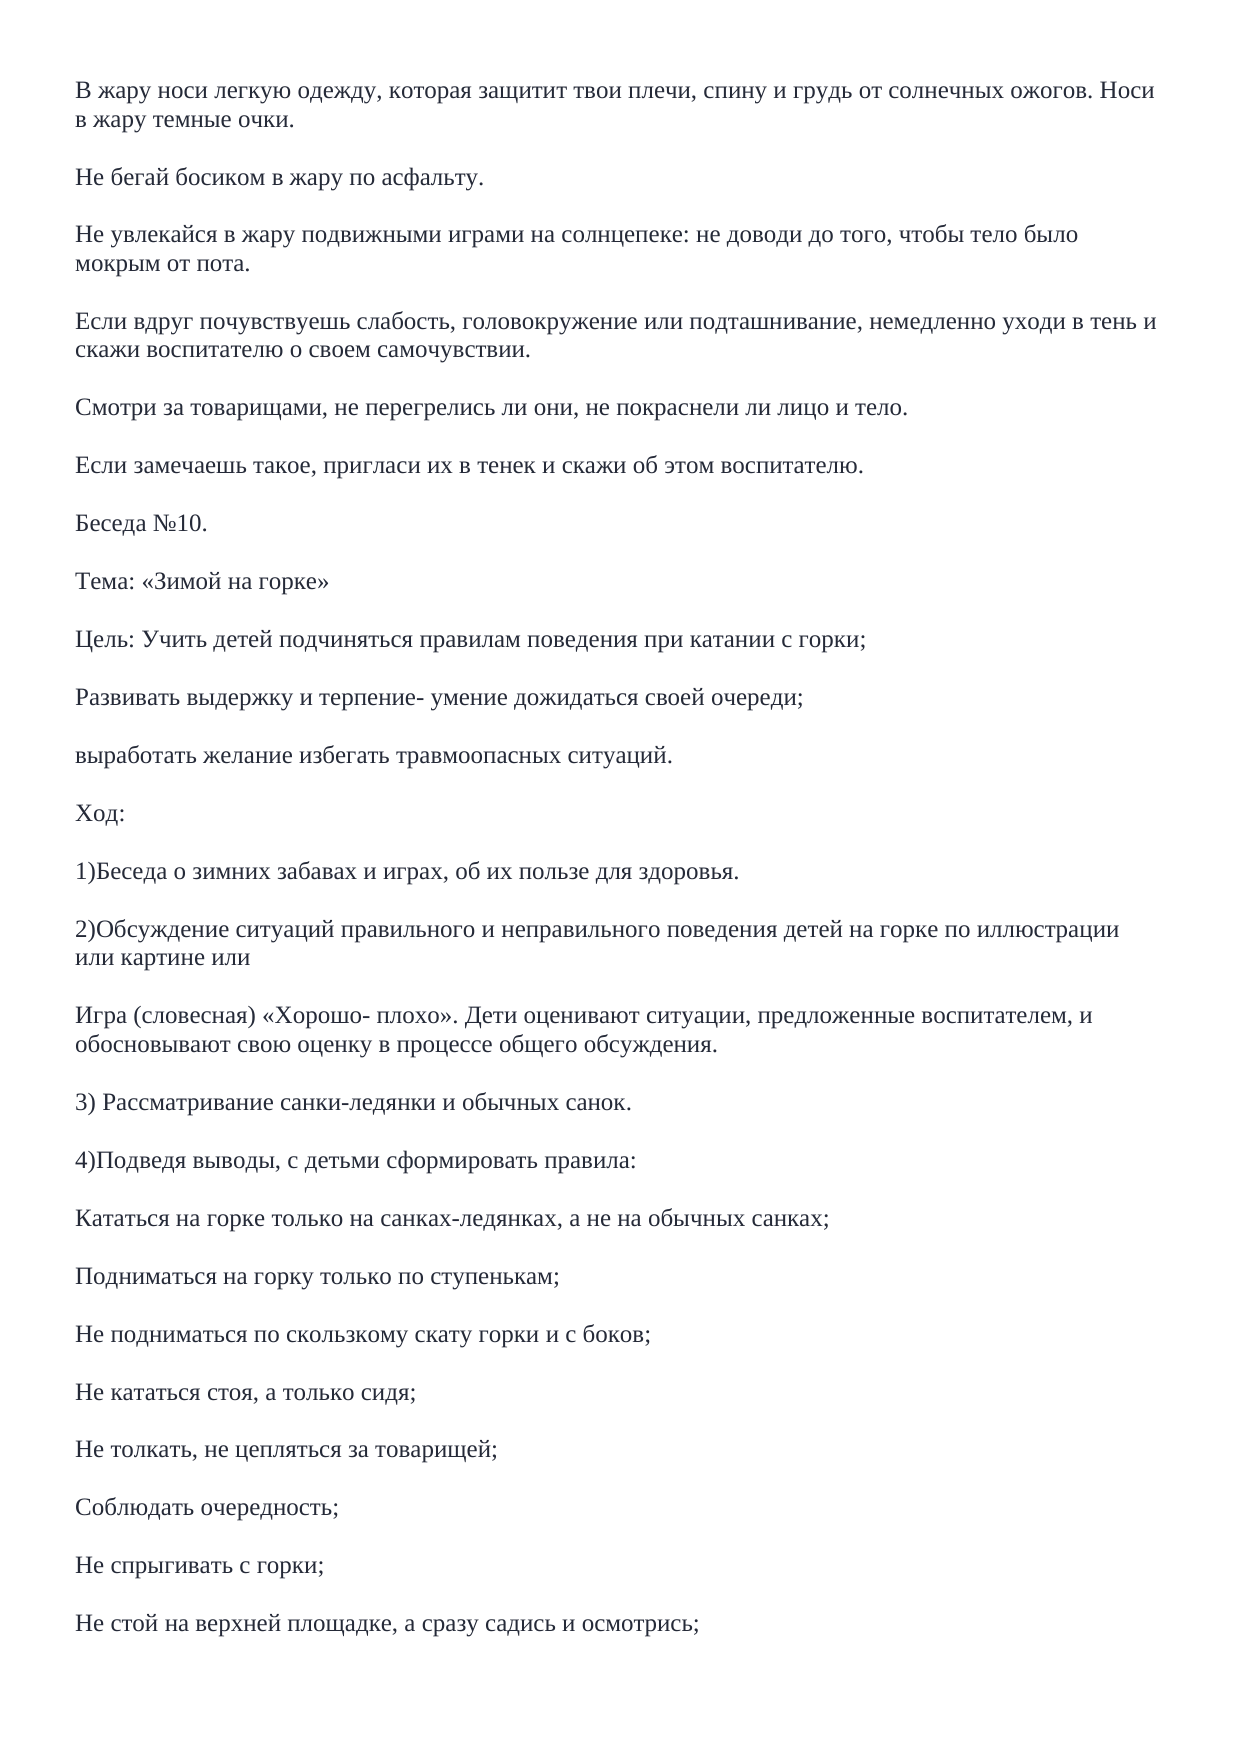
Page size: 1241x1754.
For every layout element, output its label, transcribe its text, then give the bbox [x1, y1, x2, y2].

text Не спрыгивать с горки; [75, 1550, 1165, 1579]
text 4)Подведя выводы, с детьми сформировать правила: [75, 1145, 1165, 1174]
text Не подниматься по скользкому скату горки и с боков; [75, 1319, 1165, 1347]
text Цель: Учить детей подчиняться правилам поведения при катании с горки; [75, 624, 1165, 653]
text выработать желание избегать травмоопасных ситуаций. [75, 740, 1165, 769]
text Соблюдать очередность; [75, 1492, 1165, 1521]
text Не увлекайся в жару подвижными играми на солнцепеке: не доводи до того, чтобы тело было мокрым от пота. [75, 219, 1165, 277]
text Игра (словесная) «Хорошо- плохо». Дети оценивают ситуации, предложенные воспитателем, и обосновывают свою оценку в процессе общего обсуждения. [75, 1000, 1165, 1058]
text Кататься на горке только на санках-ледянках, а не на обычных санках; [75, 1203, 1165, 1232]
text В жару носи легкую одежду, которая защитит твои плечи, спину и грудь от солнечных ожогов. Носи в жару темные очки. [75, 75, 1165, 132]
text Если замечаешь такое, пригласи их в тенек и скажи об этом воспитателю. [75, 450, 1165, 479]
text Тема: «Зимой на горке» [75, 566, 1165, 595]
text Если вдруг почувствуешь слабость, головокружение или подташнивание, немедленно уходи в тень и скажи воспитателю о своем самочувствии. [75, 306, 1165, 363]
text 2)Обсуждение ситуаций правильного и неправильного поведения детей на горке по иллюстрации или картине или [75, 914, 1165, 971]
text Ход: [75, 798, 1165, 827]
text Развивать выдержку и терпение- умение дожидаться своей очереди; [75, 682, 1165, 711]
text Не бегай босиком в жару по асфальту. [75, 162, 1165, 190]
text 1)Беседа о зимних забавах и играх, об их пользе для здоровья. [75, 856, 1165, 884]
text Не стой на верхней площадке, а сразу садись и осмотрись; [75, 1608, 1165, 1637]
text Подниматься на горку только по ступенькам; [75, 1261, 1165, 1289]
text Смотри за товарищами, не перегрелись ли они, не покраснели ли лицо и тело. [75, 392, 1165, 421]
text Беседа №10. [75, 508, 1165, 537]
text Не толкать, не цепляться за товарищей; [75, 1434, 1165, 1463]
text 3) Рассматривание санки-ледянки и обычных санок. [75, 1087, 1165, 1116]
text Не кататься стоя, а только сидя; [75, 1377, 1165, 1405]
